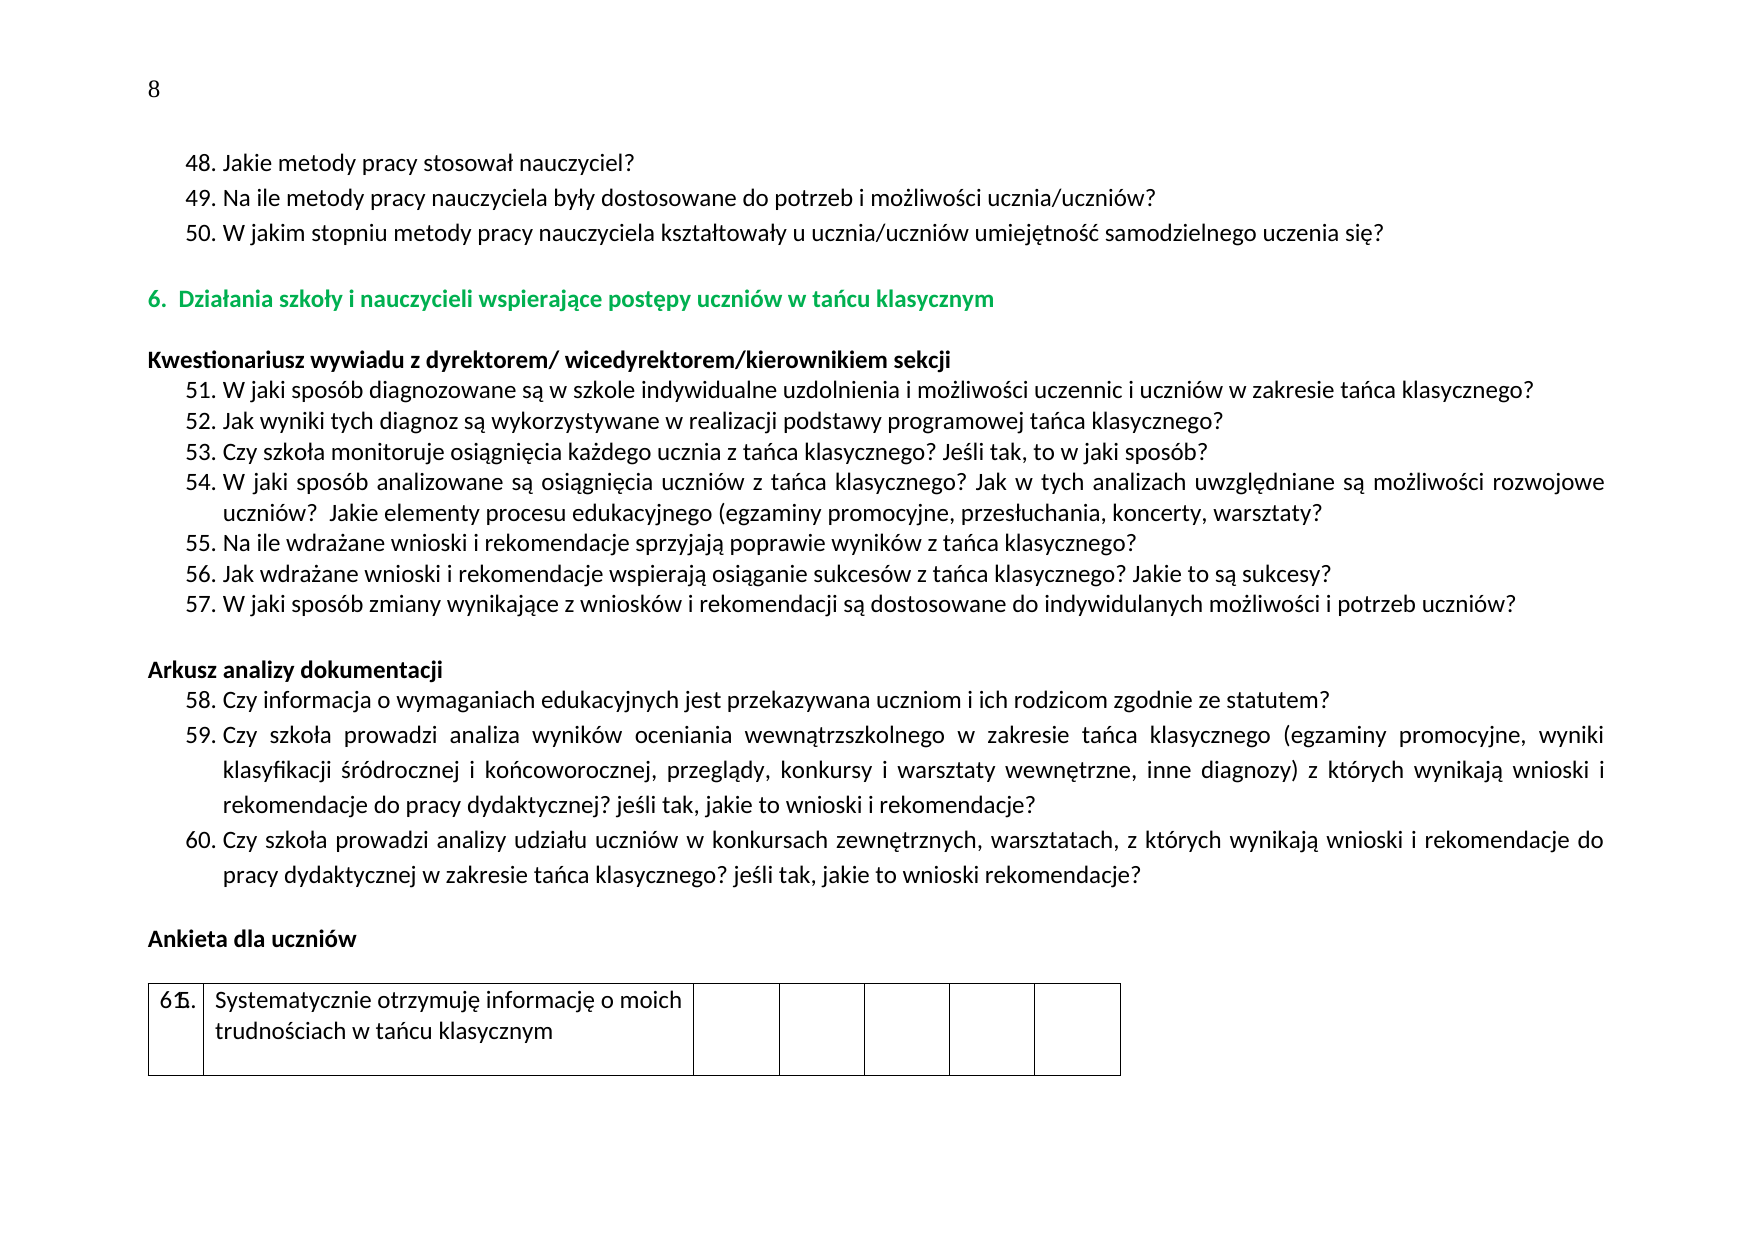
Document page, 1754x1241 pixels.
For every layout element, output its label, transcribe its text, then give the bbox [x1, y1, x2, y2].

text 6. Działania szkoły i nauczycieli wspierające postępy uczniów w tańcu klasycznym [148, 283, 1606, 314]
table_header [1035, 984, 1120, 1075]
list Jak wyniki tych diagnoz są wykorzystywane w realizacji podstawy programowej tańca klasycznego? [185, 405, 1606, 436]
list W jaki sposób diagnozowane są w szkole indywidualne uzdolnienia i możliwości uczennic i uczniów w zakresie tańca klasycznego? [185, 375, 1606, 405]
table_header [865, 984, 949, 1075]
table_header [950, 984, 1034, 1075]
text Ankieta dla uczniów [148, 923, 1606, 954]
table_header [780, 984, 864, 1075]
text Arkusz analizy dokumentacji [148, 654, 1606, 684]
list Czy informacja o wymaganiach edukacyjnych jest przekazywana uczniom i ich rodzicom zgodnie ze statutem? [185, 684, 1606, 715]
list Na ile metody pracy nauczyciela były dostosowane do potrzeb i możliwości ucznia/uczniów? [185, 183, 1606, 213]
list Na ile wdrażane wnioski i rekomendacje sprzyjają poprawie wyników z tańca klasycznego? [185, 527, 1606, 558]
list Czy szkoła monitoruje osiągnięcia każdego ucznia z tańca klasycznego? Jeśli tak, to w jaki sposób? [185, 436, 1606, 466]
list Czy szkoła prowadzi analiza wyników oceniania wewnątrzszkolnego w zakresie tańca klasycznego (egzaminy promocyjne, wyniki klasyfikacji śródrocznej i końcoworocznej, przeglądy, konkursy i warsztaty wewnętrzne, inne diagnozy) z których wynikają wnioski i rekomendacje do pracy dydaktycznej? jeśli tak, jakie to wnioski i rekomendacje? [185, 719, 1606, 820]
text Kwestionariusz wywiadu z dyrektorem/ wicedyrektorem/kierownikiem sekcji [148, 344, 1606, 375]
list W jakim stopniu metody pracy nauczyciela kształtowały u ucznia/uczniów umiejętność samodzielnego uczenia się? [185, 218, 1606, 248]
table_header [694, 984, 779, 1075]
list W jaki sposób zmiany wynikające z wniosków i rekomendacji są dostosowane do indywidulanych możliwości i potrzeb uczniów? [185, 588, 1606, 619]
list W jaki sposób analizowane są osiągnięcia uczniów z tańca klasycznego? Jak w tych analizach uwzględniane są możliwości rozwojowe uczniów? Jakie elementy procesu edukacyjnego (egzaminy promocyjne, przesłuchania, koncerty, warsztaty? [185, 466, 1606, 527]
list Jakie metody pracy stosował nauczyciel? [185, 148, 1606, 178]
list Jak wdrażane wnioski i rekomendacje wspierają osiąganie sukcesów z tańca klasycznego? Jakie to są sukcesy? [185, 558, 1606, 588]
table_header Systematycznie otrzymuję informację o moich trudnościach w tańcu klasycznym [204, 984, 693, 1075]
table_header [149, 984, 203, 1075]
list Czy szkoła prowadzi analizy udziału uczniów w konkursach zewnętrznych, warsztatach, z których wynikają wnioski i rekomendacje do pracy dydaktycznej w zakresie tańca klasycznego? jeśli tak, jakie to wnioski rekomendacje? [185, 824, 1606, 890]
